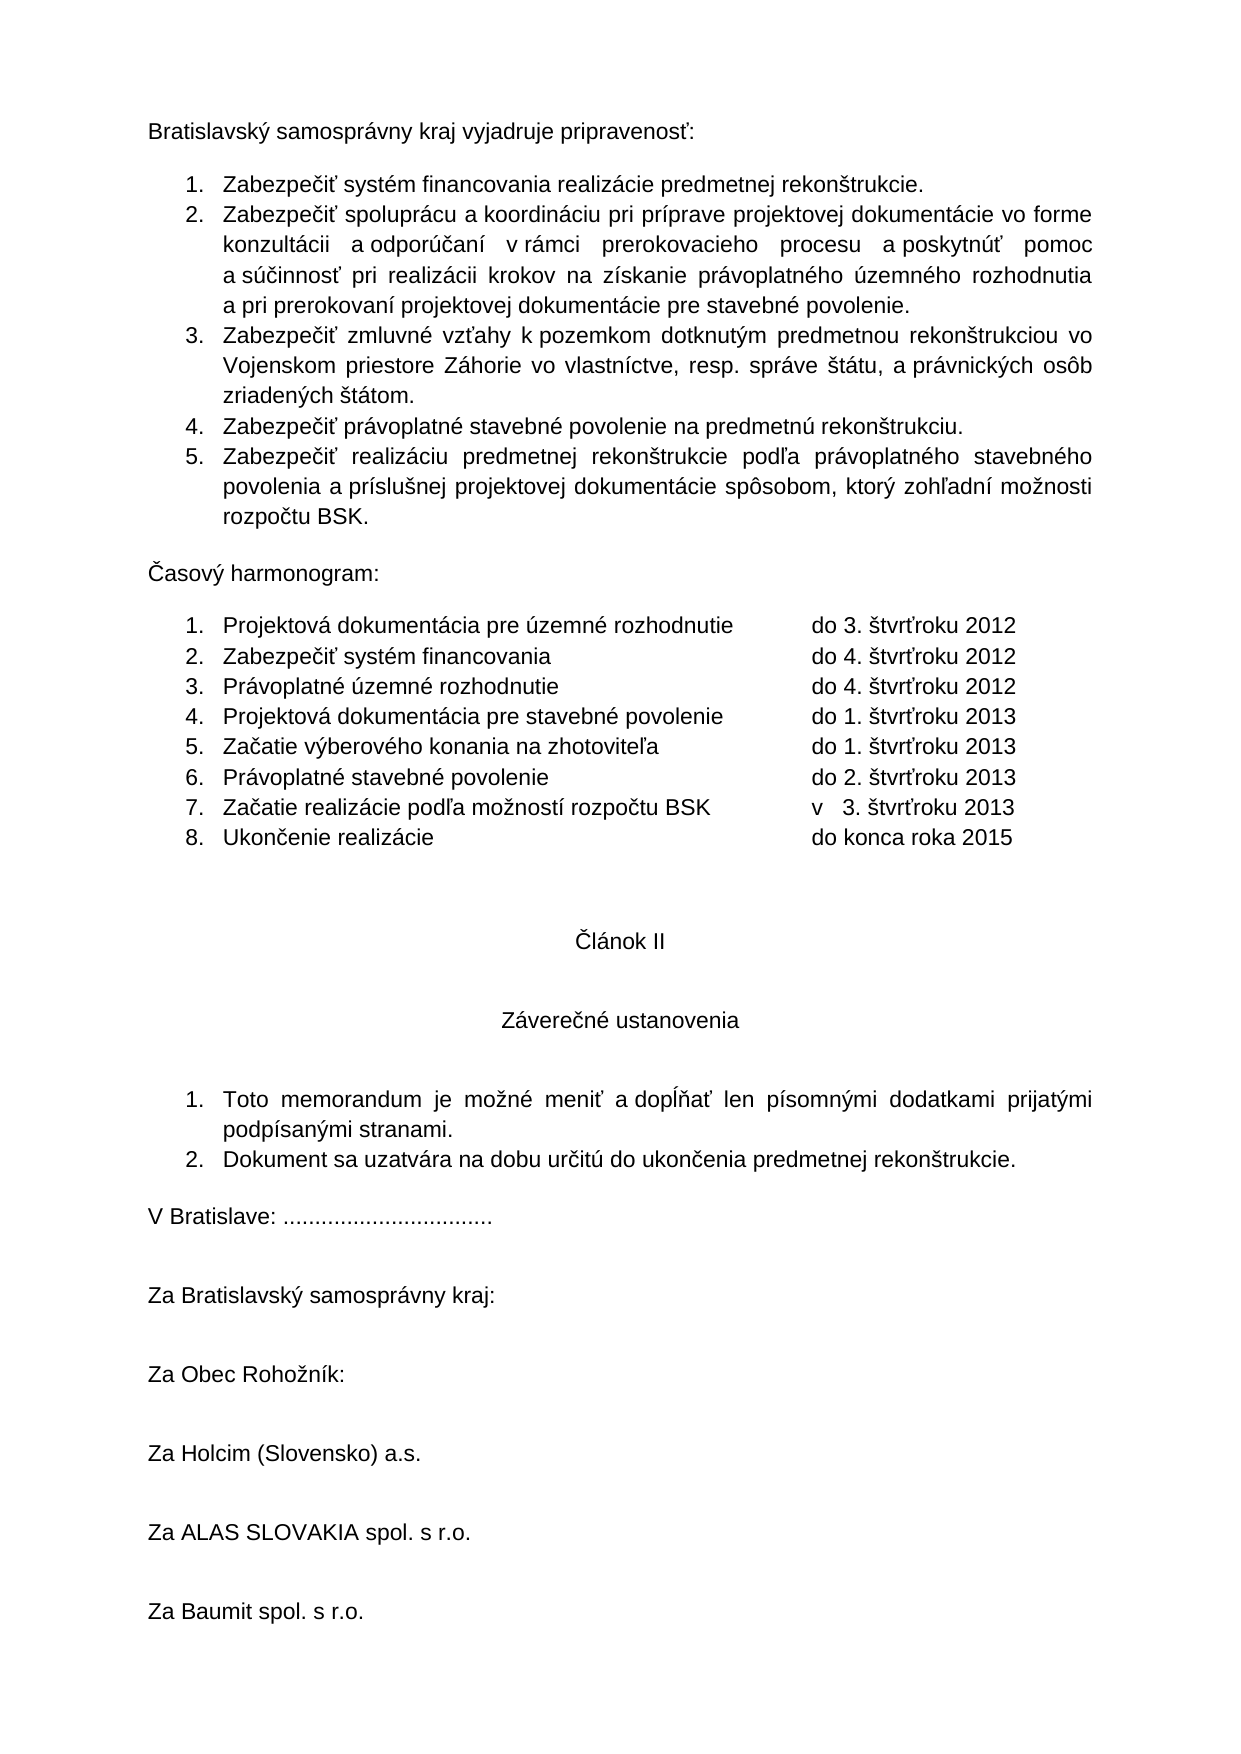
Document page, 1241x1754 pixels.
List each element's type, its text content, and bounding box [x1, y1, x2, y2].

text Článok II [148, 928, 1093, 954]
list Začatie výberového konania na zhotoviteľa do 1. štvrťroku 2013 [185, 733, 1093, 760]
list Toto memorandum je možné meniť a dopĺňať len písomnými dodatkami prijatými podpísanými stranami. [185, 1086, 1093, 1142]
list Dokument sa uzatvára na dobu určitú do ukončenia predmetnej rekonštrukcie. [185, 1146, 1093, 1173]
text Bratislavský samosprávny kraj vyjadruje pripravenosť: [148, 118, 1093, 144]
list Ukončenie realizácie do konca roka 2015 [185, 824, 1093, 850]
list Zabezpečiť spoluprácu a koordináciu pri príprave projektovej dokumentácie vo forme konzultácii a odporúčaní v rámci prerokovacieho procesu a poskytnúť pomoc a súčinnosť pri realizácii krokov na získanie právoplatného územného rozhodnutia a pri prerokovaní projektovej dokumentácie pre stavebné povolenie. [185, 201, 1093, 318]
list Začatie realizácie podľa možností rozpočtu BSK v 3. štvrťroku 2013 [185, 794, 1093, 820]
text Za ALAS SLOVAKIA spol. s r.o. [148, 1519, 1093, 1545]
list Zabezpečiť zmluvné vzťahy k pozemkom dotknutým predmetnou rekonštrukciou vo Vojenskom priestore Záhorie vo vlastníctve, resp. správe štátu, a právnických osôb zriadených štátom. [185, 322, 1093, 409]
text Za Baumit spol. s r.o. [148, 1598, 1093, 1624]
text V Bratislave: ................................. [148, 1203, 1093, 1229]
list Právoplatné stavebné povolenie do 2. štvrťroku 2013 [185, 763, 1093, 790]
text Časový harmonogram: [148, 560, 1093, 586]
text Za Holcim (Slovensko) a.s. [148, 1440, 1093, 1466]
text Za Bratislavský samosprávny kraj: [148, 1282, 1093, 1308]
list Projektová dokumentácia pre stavebné povolenie do 1. štvrťroku 2013 [185, 703, 1093, 729]
text Za Obec Rohožník: [148, 1361, 1093, 1387]
list Zabezpečiť systém financovania do 4. štvrťroku 2012 [185, 643, 1093, 669]
list Právoplatné územné rozhodnutie do 4. štvrťroku 2012 [185, 673, 1093, 699]
list Zabezpečiť systém financovania realizácie predmetnej rekonštrukcie. [185, 171, 1093, 197]
text Záverečné ustanovenia [148, 1007, 1093, 1033]
list Projektová dokumentácia pre územné rozhodnutie do 3. štvrťroku 2012 [185, 612, 1093, 639]
list Zabezpečiť realizáciu predmetnej rekonštrukcie podľa právoplatného stavebného povolenia a príslušnej projektovej dokumentácie spôsobom, ktorý zohľadní možnosti rozpočtu BSK. [185, 443, 1093, 529]
list Zabezpečiť právoplatné stavebné povolenie na predmetnú rekonštrukciu. [185, 413, 1093, 439]
